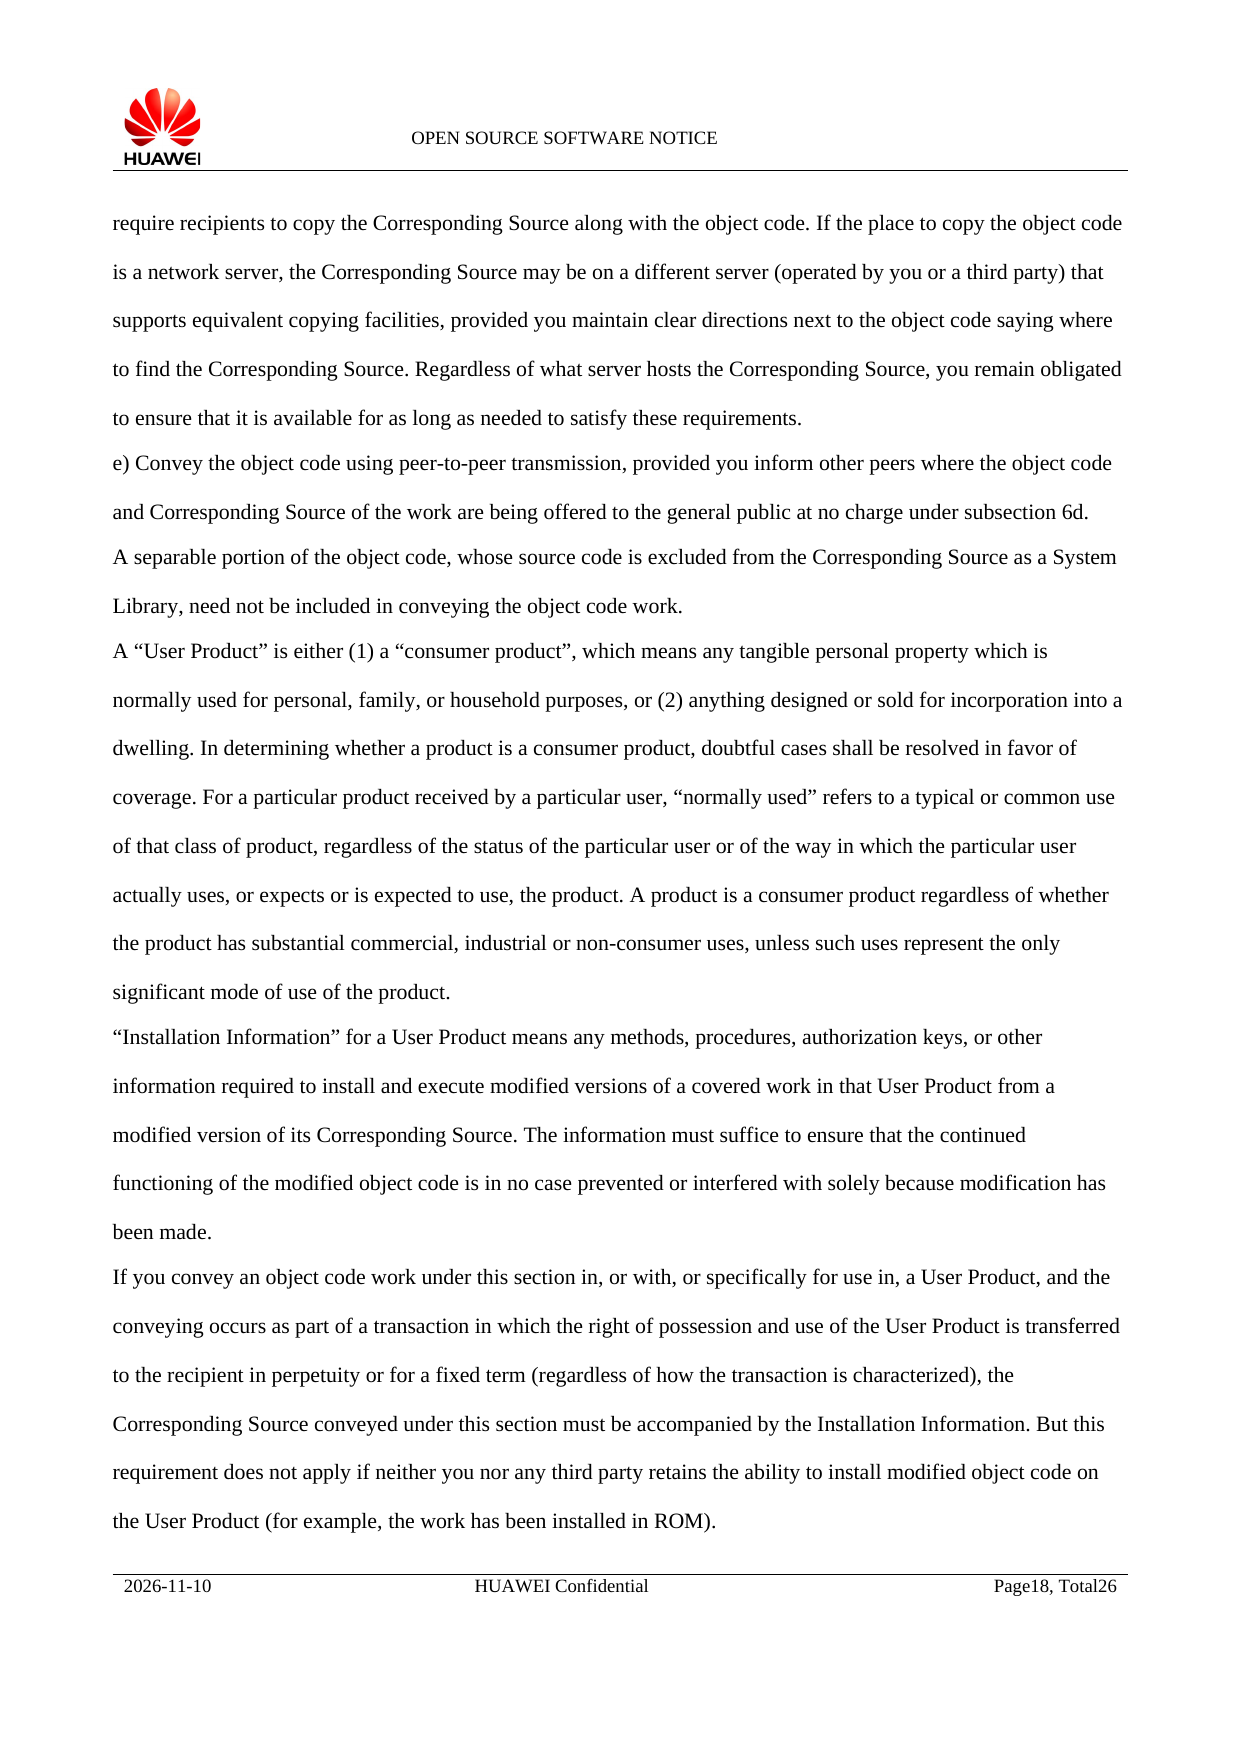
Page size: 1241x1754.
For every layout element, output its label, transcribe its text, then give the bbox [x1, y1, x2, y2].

text e) Convey the object code using peer-to-peer transmission, provided you inform other peers where the object code and Corresponding Source of the work are being offered to the general public at no charge under subsection 6d. [112, 446, 1128, 528]
text A separable portion of the object code, whose source code is excluded from the Corresponding Source as a System Library, need not be included in conveying the object code work. [112, 540, 1128, 622]
text A “User Product” is either (1) a “consumer product”, which means any tangible personal property which is normally used for personal, family, or household purposes, or (2) anything designed or sold for incorporation into a dwelling. In determining whether a product is a consumer product, doubtful cases shall be resolved in favor of coverage. For a particular product received by a particular user, “normally used” refers to a typical or common use of that class of product, regardless of the status of the particular user or of the way in which the particular user actually uses, or expects or is expected to use, the product. A product is a consumer product regardless of whether the product has substantial commercial, industrial or non-consumer uses, unless such uses represent the only significant mode of use of the product. [112, 634, 1128, 1008]
text If you convey an object code work under this section in, or with, or specifically for use in, a User Product, and the conveying occurs as part of a transaction in which the right of possession and use of the User Product is transferred to the recipient in perpetuity or for a fixed term (regardless of how the transaction is characterized), the Corresponding Source conveyed under this section must be accompanied by the Installation Information. But this requirement does not apply if neither you nor any third party retains the ability to install modified object code on the User Product (for example, the work has been installed in ROM). [112, 1261, 1128, 1537]
text “Installation Information” for a User Product means any methods, procedures, authorization keys, or other information required to install and execute modified versions of a covered work in that User Product from a modified version of its Corresponding Source. The information must suffice to ensure that the continued functioning of the modified object code is in no case prevented or interfered with solely because modification has been made. [112, 1021, 1128, 1248]
picture [124, 88, 201, 165]
